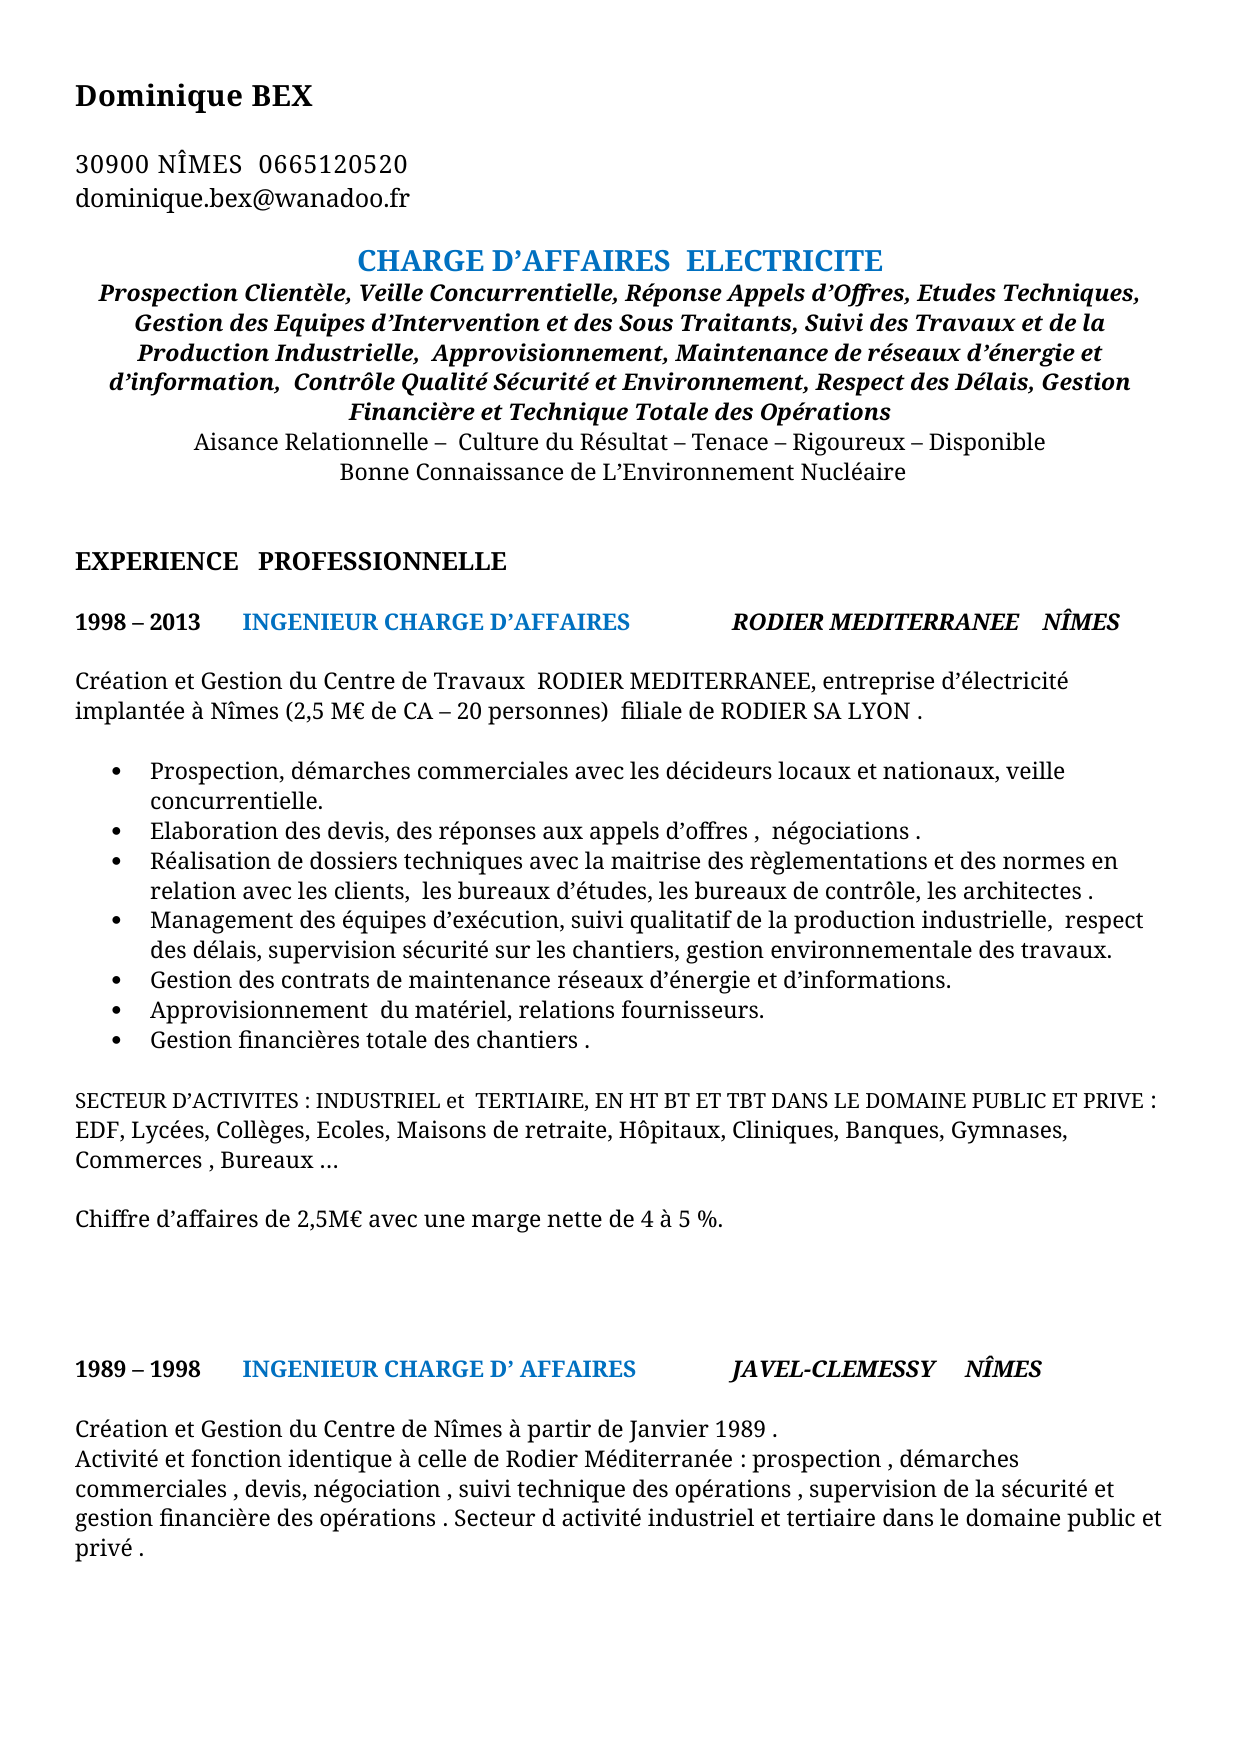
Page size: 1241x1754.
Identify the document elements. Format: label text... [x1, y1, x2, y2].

text CHARGE D’AFFAIRES ELECTRICITE [75, 247, 1165, 277]
text 1989 – 1998 INGENIEUR CHARGE D’ AFFAIRES JAVEL-CLEMESSY NÎMES [75, 1353, 1165, 1383]
list Gestion des contrats de maintenance réseaux d’énergie et d’informations. [112, 965, 1165, 995]
text Création et Gestion du Centre de Nîmes à partir de Janvier 1989 . [75, 1413, 1165, 1443]
text Prospection Clientèle, Veille Concurrentielle, Réponse Appels d’Offres, Etudes Techniques, Gestion des Equipes d’Intervention et des Sous Traitants, Suivi des Travaux et de la Production Industrielle, Approvisionnement, Maintenance de réseaux d’énergie et d’information, Contrôle Qualité Sécurité et Environnement, Respect des Délais, Gestion Financière et Technique Totale des Opérations [75, 277, 1165, 427]
text Activité et fonction identique à celle de Rodier Méditerranée : prospection , démarches commerciales , devis, négociation , suivi technique des opérations , supervision de la sécurité et gestion financière des opérations . Secteur d activité industriel et tertiaire dans le domaine public et privé . [75, 1443, 1165, 1563]
list Approvisionnement du matériel, relations fournisseurs. [112, 995, 1165, 1025]
list Elaboration des devis, des réponses aux appels d’offres , négociations . [112, 815, 1165, 845]
text 30900 NÎMES 0665120520 dominique.bex@wanadoo.fr [75, 147, 1165, 215]
list Prospection, démarches commerciales avec les décideurs locaux et nationaux, veille concurrentielle. [112, 756, 1165, 815]
list Gestion financières totale des chantiers . [112, 1025, 1165, 1054]
text Bonne Connaissance de L’Environnement Nucléaire [75, 457, 1165, 487]
text EXPERIENCE PROFESSIONNELLE [75, 546, 1165, 576]
text Création et Gestion du Centre de Travaux RODIER MEDITERRANEE, entreprise d’électricité implantée à Nîmes (2,5 M€ de CA – 20 personnes) filiale de RODIER SA LYON . [75, 666, 1165, 726]
list Réalisation de dossiers techniques avec la maitrise des règlementations et des normes en relation avec les clients, les bureaux d’études, les bureaux de contrôle, les architectes . [112, 845, 1165, 905]
text 1998 – 2013 INGENIEUR CHARGE D’AFFAIRES RODIER MEDITERRANEE NÎMES [75, 606, 1165, 636]
text Dominique BEX [75, 75, 1165, 115]
text Aisance Relationnelle – Culture du Résultat – Tenace – Rigoureux – Disponible [75, 427, 1165, 457]
text SECTEUR D’ACTIVITES : INDUSTRIEL et TERTIAIRE, EN HT BT ET TBT DANS LE DOMAINE PUBLIC ET PRIVE : EDF, Lycées, Collèges, Ecoles, Maisons de retraite, Hôpitaux, Cliniques, Banques, Gymnases, Commerces , Bureaux … [75, 1084, 1165, 1174]
text Chiffre d’affaires de 2,5M€ avec une marge nette de 4 à 5 %. [75, 1204, 1165, 1234]
list Management des équipes d’exécution, suivi qualitatif de la production industrielle, respect des délais, supervision sécurité sur les chantiers, gestion environnementale des travaux. [112, 905, 1165, 965]
